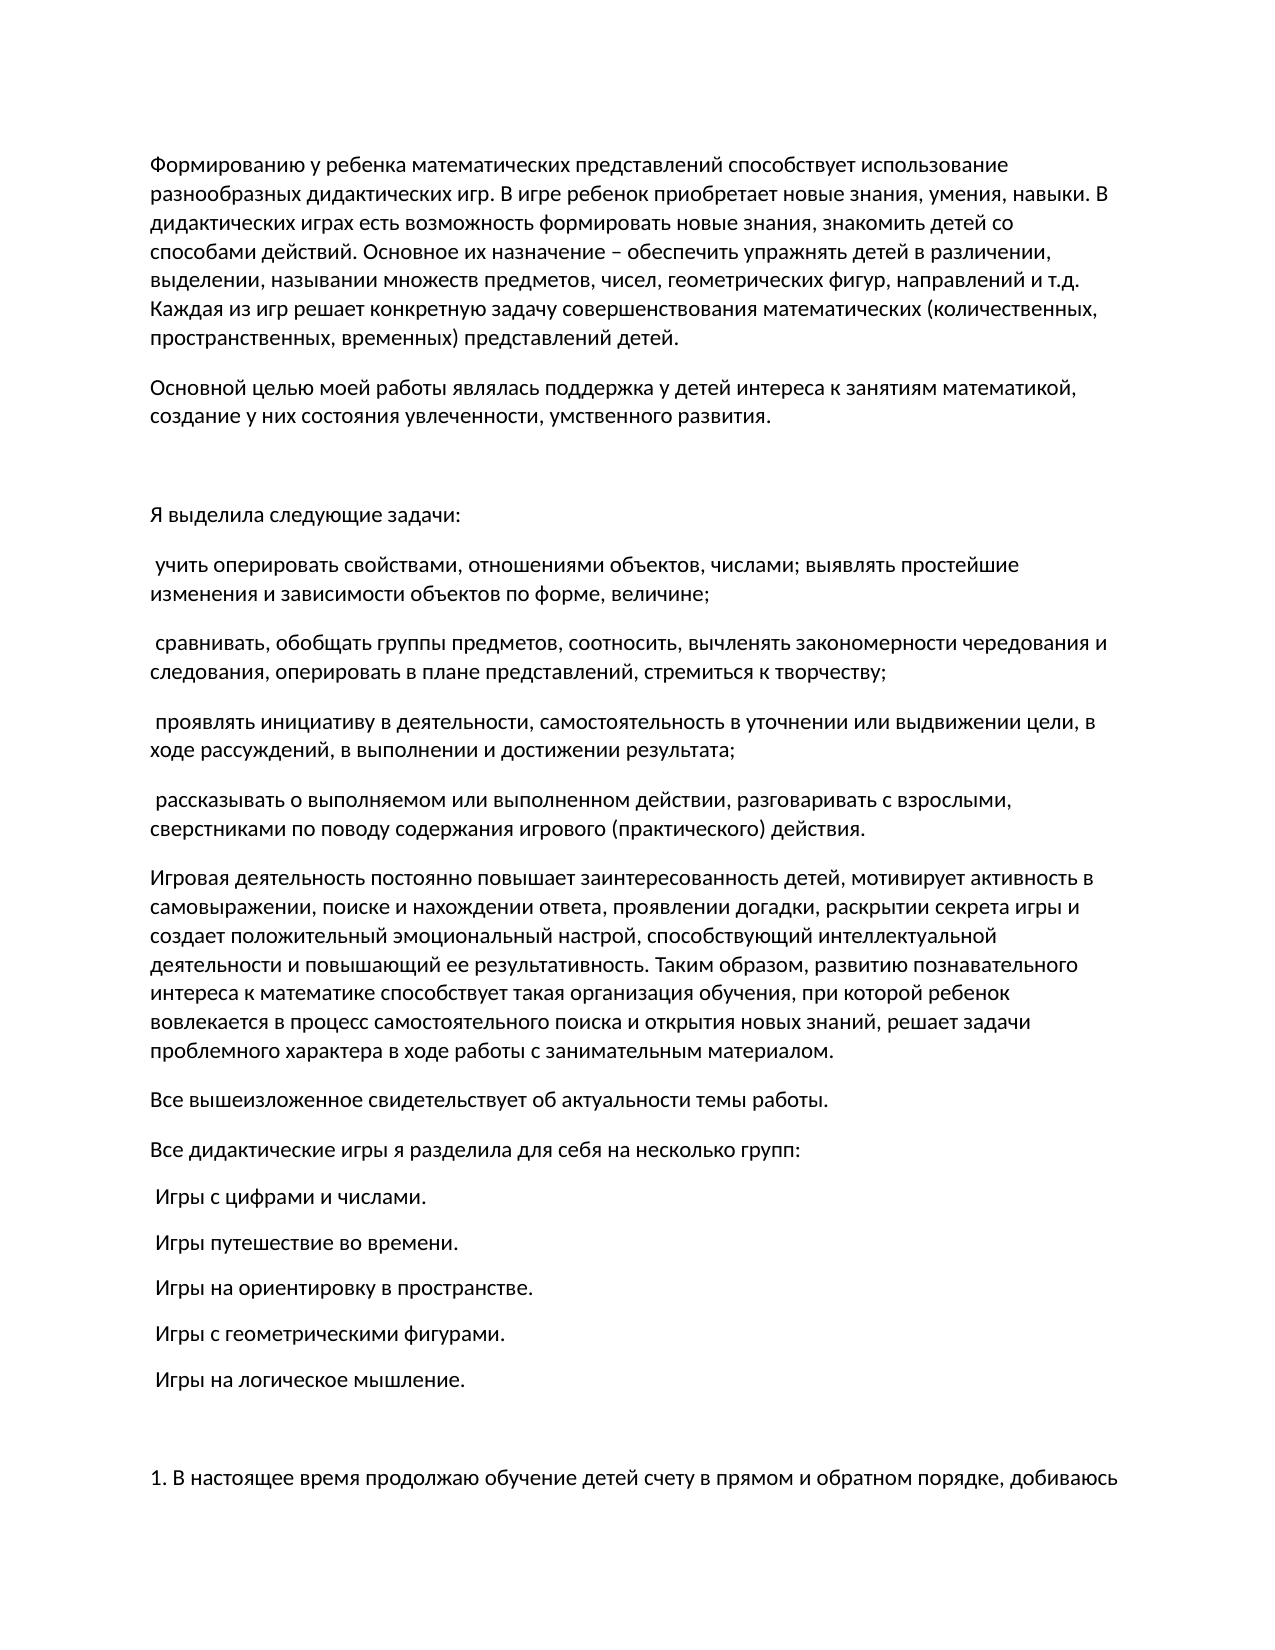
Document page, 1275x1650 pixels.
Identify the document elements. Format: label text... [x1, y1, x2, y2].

text Игры на ориентировку в пространстве. [150, 1276, 1125, 1301]
text сравнивать, обобщать группы предметов, соотносить, вычленять закономерности чередования и следования, оперировать в плане представлений, стремиться к творчеству; [150, 628, 1125, 685]
text Игры с геометрическими фигурами. [150, 1322, 1125, 1347]
text Я выделила следующие задачи: [150, 500, 1125, 529]
text Все вышеизложенное свидетельствует об актуальности темы работы. [150, 1085, 1125, 1114]
text проявлять инициативу в деятельности, самостоятельность в уточнении или выдвижении цели, в ходе рассуждений, в выполнении и достижении результата; [150, 706, 1125, 764]
text Основной целью моей работы являлась поддержка у детей интереса к занятиям математикой, создание у них состояния увлеченности, умственного развития. [150, 372, 1125, 429]
text Игры путешествие во времени. [150, 1230, 1125, 1255]
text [150, 1463, 1125, 1492]
text Игровая деятельность постоянно повышает заинтересованность детей, мотивирует активность в самовыражении, поиске и нахождении ответа, проявлении догадки, раскрытии секрета игры и создает положительный эмоциональный настрой, способствующий интеллектуальной деятельности и повышающий ее результативность. Таким образом, развитию познавательного интереса к математике способствует такая организация обучения, при которой ребенок вовлекается в процесс самостоятельного поиска и открытия новых знаний, решает задачи проблемного характера в ходе работы с занимательным материалом. [150, 863, 1125, 1064]
text Игры с цифрами и числами. [150, 1184, 1125, 1209]
text Все дидактические игры я разделила для себя на несколько групп: [150, 1134, 1125, 1163]
text Формированию у ребенка математических представлений способствует использование разнообразных дидактических игр. В игре ребенок приобретает новые знания, умения, навыки. В дидактических играх есть возможность формировать новые знания, знакомить детей со способами действий. Основное их назначение – обеспечить упражнять детей в различении, выделении, назывании множеств предметов, чисел, геометрических фигур, направлений и т.д. Каждая из игр решает конкретную задачу совершенствования математических (количественных, пространственных, временных) представлений детей. [150, 150, 1125, 351]
text Игры на логическое мышление. [150, 1367, 1125, 1392]
text учить оперировать свойствами, отношениями объектов, числами; выявлять простейшие изменения и зависимости объектов по форме, величине; [150, 549, 1125, 607]
text рассказывать о выполняемом или выполненном действии, разговаривать с взрослыми, сверстниками по поводу содержания игрового (практического) действия. [150, 784, 1125, 842]
